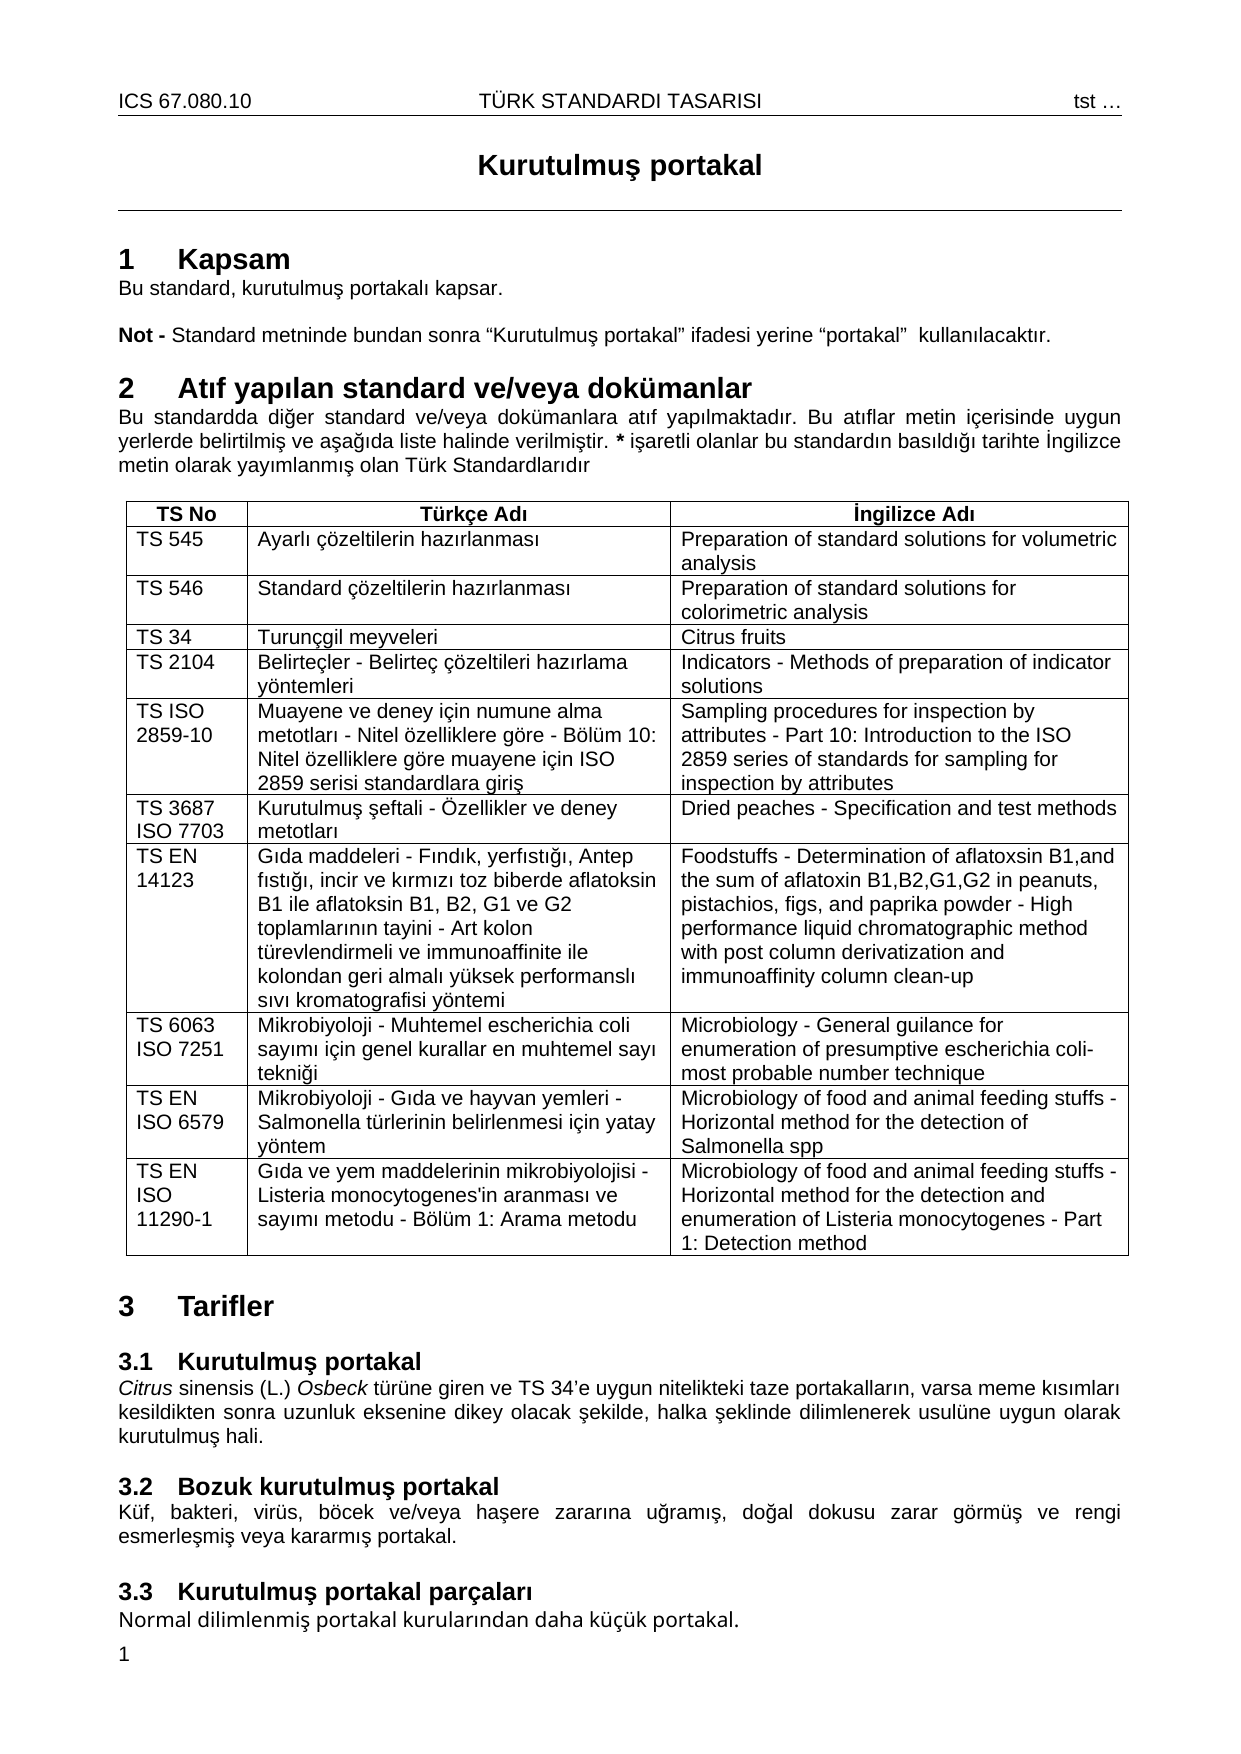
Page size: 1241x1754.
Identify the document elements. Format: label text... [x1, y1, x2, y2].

table_cell Gıda maddeleri - Fındık, yerfıstığı, Antep fıstığı, incir ve kırmızı toz biberde aflatoksin B1 ile aflatoksin B1, B2, G1 ve G2 toplamlarının tayini - Art kolon türevlendirmeli ve immunoaffinite ile kolondan geri almalı yüksek performanslı sıvı kromatografisi yöntemi [248, 844, 670, 1012]
table_cell TS EN ISO 6579 [127, 1086, 247, 1158]
table_cell Microbiology - General guilance for enumeration of presumptive escherichia coli-most probable number technique [671, 1013, 1128, 1085]
table_header İngilizce Adı [671, 502, 1128, 526]
subtitle 3 Tarifler [118, 1289, 1122, 1323]
table_cell Mikrobiyoloji - Muhtemel escherichia coli sayımı için genel kurallar en muhtemel sayı tekniği [248, 1013, 670, 1085]
table_cell Indicators - Methods of preparation of indicator solutions [671, 650, 1128, 697]
table_cell TS EN 14123 [127, 844, 247, 1012]
table_cell Sampling procedures for inspection by attributes - Part 10: Introduction to the ISO 2859 series of standards for sampling for inspection by attributes [671, 699, 1128, 794]
table_cell Preparation of standard solutions for colorimetric analysis [671, 576, 1128, 623]
table_cell Kurutulmuş şeftali - Özellikler ve deney metotları [248, 795, 670, 843]
subtitle 3.3 Kurutulmuş portakal parçaları [118, 1577, 1122, 1606]
subtitle 3.2 Bozuk kurutulmuş portakal [118, 1471, 1122, 1500]
table_cell TS 6063 ISO 7251 [127, 1013, 247, 1085]
table_cell TS EN ISO 11290-1 [127, 1159, 247, 1255]
table_cell Microbiology of food and animal feeding stuffs - Horizontal method for the detection of Salmonella spp [671, 1086, 1128, 1158]
text Normal dilimlenmiş portakal kurularından daha küçük portakal. [118, 1606, 1122, 1634]
table_cell Gıda ve yem maddelerinin mikrobiyolojisi -Listeria monocytogenes'in aranması ve sayımı metodu - Bölüm 1: Arama metodu [248, 1159, 670, 1255]
table_cell TS 545 [127, 527, 247, 574]
text Citrus sinensis (L.) Osbeck türüne giren ve TS 34’e uygun nitelikteki taze portakalların, varsa meme kısımları kesildikten sonra uzunluk eksenine dikey olacak şekilde, halka şeklinde dilimlenerek usulüne uygun olarak kurutulmuş hali. [118, 1376, 1122, 1447]
table_cell Muayene ve deney için numune alma metotları - Nitel özelliklere göre - Bölüm 10: Nitel özelliklere göre muayene için ISO 2859 serisi standardlara giriş [248, 699, 670, 794]
table_cell Preparation of standard solutions for volumetric analysis [671, 527, 1128, 574]
table_cell Belirteçler - Belirteç çözeltileri hazırlama yöntemleri [248, 650, 670, 697]
table_cell Standard çözeltilerin hazırlanması [248, 576, 670, 623]
table_cell Citrus fruits [671, 625, 1128, 648]
text Not - Standard metninde bundan sonra “Kurutulmuş portakal” ifadesi yerine “portakal” kullanılacaktır. [118, 323, 1122, 347]
text Küf, bakteri, virüs, böcek ve/veya haşere zararına uğramış, doğal dokusu zarar görmüş ve rengi esmerleşmiş veya kararmış portakal. [118, 1500, 1122, 1548]
subtitle 2 Atıf yapılan standard ve/veya dokümanlar [118, 371, 1122, 405]
table_cell TS ISO 2859-10 [127, 699, 247, 794]
table_cell Mikrobiyoloji - Gıda ve hayvan yemleri - Salmonella türlerinin belirlenmesi için yatay yöntem [248, 1086, 670, 1158]
table_cell Turunçgil meyveleri [248, 625, 670, 648]
table_cell TS 546 [127, 576, 247, 623]
table_cell Dried peaches - Specification and test methods [671, 795, 1128, 843]
table_cell Ayarlı çözeltilerin hazırlanması [248, 527, 670, 574]
table_cell Microbiology of food and animal feeding stuffs -Horizontal method for the detection and enumeration of Listeria monocytogenes - Part 1: Detection method [671, 1159, 1128, 1255]
table_cell TS 3687 ISO 7703 [127, 795, 247, 843]
subtitle 1 Kapsam [118, 242, 1122, 275]
table_header Türkçe Adı [248, 502, 670, 526]
text Bu standardda diğer standard ve/veya dokümanlara atıf yapılmaktadır. Bu atıflar metin içerisinde uygun yerlerde belirtilmiş ve aşağıda liste halinde verilmiştir. * işaretli olanlar bu standardın basıldığı tarihte İngilizce metin olarak yayımlanmış olan Türk Standardlarıdır [118, 405, 1122, 477]
text Bu standard, kurutulmuş portakalı kapsar. [118, 275, 1122, 299]
table_cell TS 2104 [127, 650, 247, 697]
table_cell Foodstuffs - Determination of aflatoxsin B1,and the sum of aflatoxin B1,B2,G1,G2 in peanuts, pistachios, figs, and paprika powder - High performance liquid chromatographic method with post column derivatization and immunoaffinity column clean-up [671, 844, 1128, 1012]
subtitle 3.1 Kurutulmuş portakal [118, 1347, 1122, 1376]
table_cell TS 34 [127, 625, 247, 648]
table_header TS No [127, 502, 247, 526]
subtitle Kurutulmuş portakal [118, 148, 1122, 181]
